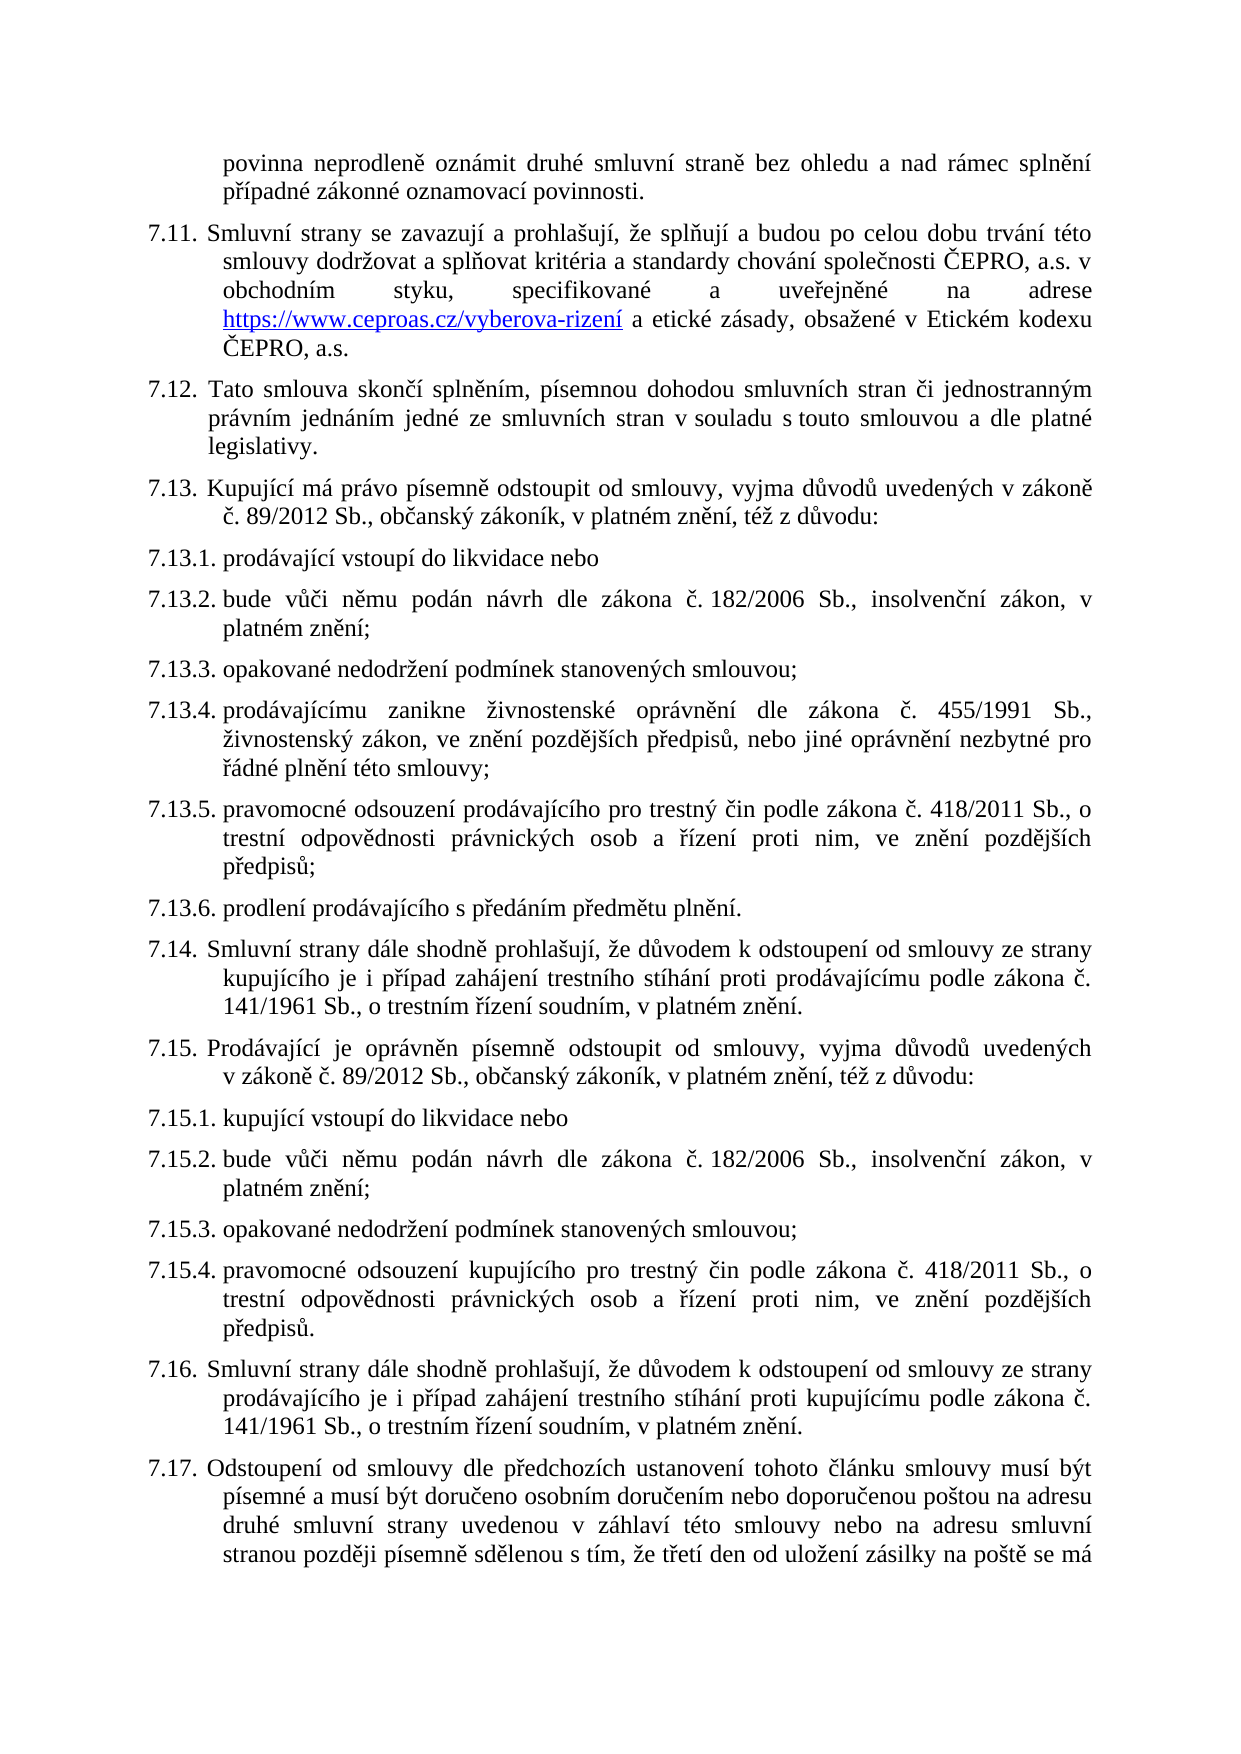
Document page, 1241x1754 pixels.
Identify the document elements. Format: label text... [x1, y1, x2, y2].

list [148, 1453, 1093, 1568]
list prodávajícímu zanikne živnostenské oprávnění dle zákona č. 455/1991 Sb., živnostenský zákon, ve znění pozdějších předpisů, nebo jiné oprávnění nezbytné pro řádné plnění této smlouvy; [148, 695, 1093, 781]
list bude vůči němu podán návrh dle zákona č. 182/2006 Sb., insolvenční zákon, v platném znění; [148, 584, 1093, 641]
list Smluvní strany dále shodně prohlašují, že důvodem k odstoupení od smlouvy ze strany prodávajícího je i případ zahájení trestního stíhání proti kupujícímu podle zákona č. 141/1961 Sb., o trestním řízení soudním, v platném znění. [148, 1354, 1093, 1440]
list kupující vstoupí do likvidace nebo [148, 1103, 1093, 1131]
list Smluvní strany se zavazují a prohlašují, že splňují a budou po celou dobu trvání této smlouvy dodržovat a splňovat kritéria a standardy chování společnosti ČEPRO, a.s. v obchodním styku, specifikované a uveřejněné na adrese https://www.ceproas.cz/vyberova-rizení a etické zásady, obsažené v Etickém kodexu ČEPRO, a.s. [148, 218, 1093, 361]
list bude vůči němu podán návrh dle zákona č. 182/2006 Sb., insolvenční zákon, v platném znění; [148, 1144, 1093, 1201]
list Tato smlouva skončí splněním, písemnou dohodou smluvních stran či jednostranným právním jednáním jedné ze smluvních stran v souladu s touto smlouvou a dle platné legislativy. [148, 374, 1093, 460]
list prodávající vstoupí do likvidace nebo [148, 543, 1093, 571]
list prodlení prodávajícího s předáním předmětu plnění. [148, 893, 1093, 921]
list pravomocné odsouzení kupujícího pro trestný čin podle zákona č. 418/2011 Sb., o trestní odpovědnosti právnických osob a řízení proti nim, ve znění pozdějších předpisů. [148, 1255, 1093, 1341]
list Prodávající je oprávněn písemně odstoupit od smlouvy, vyjma důvodů uvedených v zákoně č. 89/2012 Sb., občanský zákoník, v platném znění, též z důvodu: [148, 1033, 1093, 1090]
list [148, 148, 1093, 205]
list opakované nedodržení podmínek stanovených smlouvou; [148, 1214, 1093, 1243]
list Smluvní strany dále shodně prohlašují, že důvodem k odstoupení od smlouvy ze strany kupujícího je i případ zahájení trestního stíhání proti prodávajícímu podle zákona č. 141/1961 Sb., o trestním řízení soudním, v platném znění. [148, 934, 1093, 1020]
list opakované nedodržení podmínek stanovených smlouvou; [148, 654, 1093, 683]
list pravomocné odsouzení prodávajícího pro trestný čin podle zákona č. 418/2011 Sb., o trestní odpovědnosti právnických osob a řízení proti nim, ve znění pozdějších předpisů; [148, 794, 1093, 880]
list Kupující má právo písemně odstoupit od smlouvy, vyjma důvodů uvedených v zákoně č. 89/2012 Sb., občanský zákoník, v platném znění, též z důvodu: [148, 473, 1093, 530]
